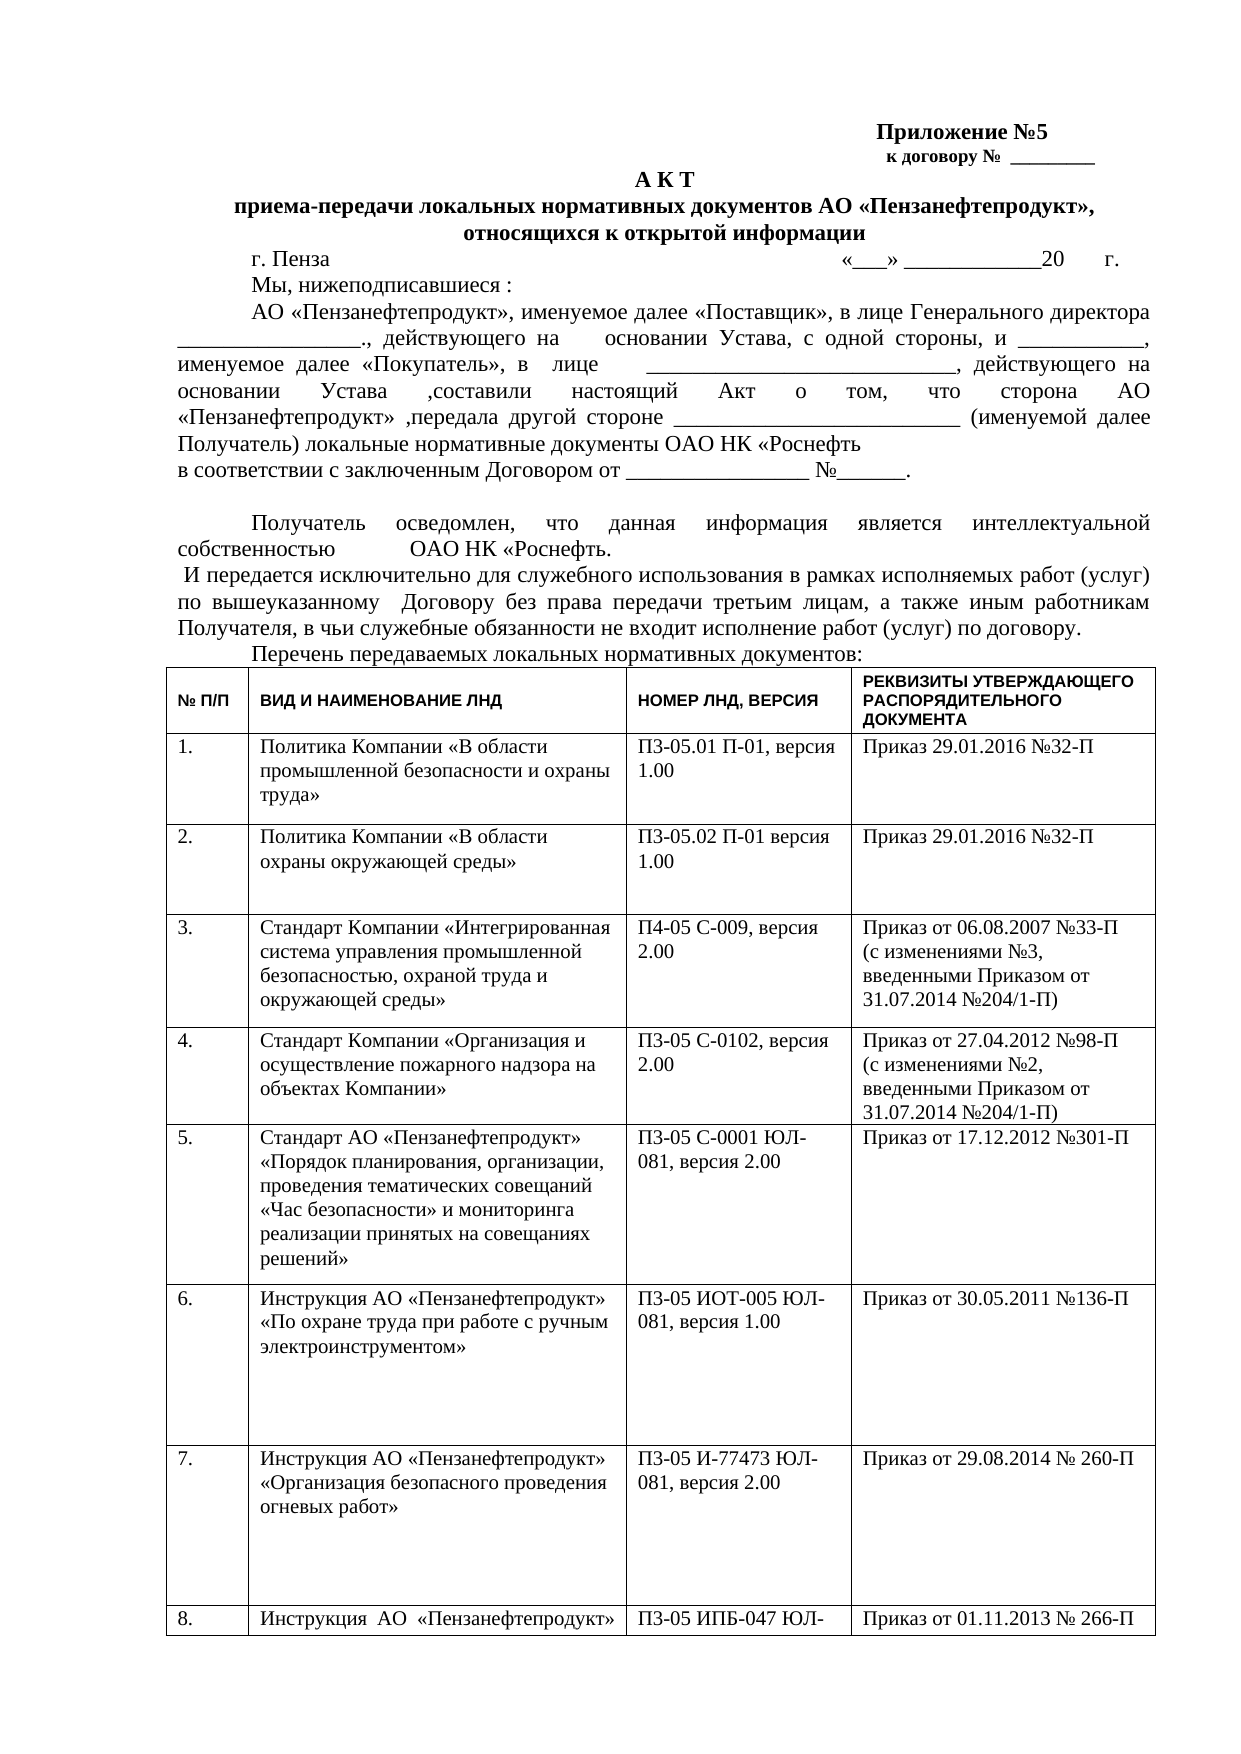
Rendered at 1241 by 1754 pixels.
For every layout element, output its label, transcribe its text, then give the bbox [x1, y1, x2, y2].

text к договору № _________ [177, 144, 1152, 166]
text Получатель осведомлен, что данная информация является интеллектуальной собственностью ОАО НК «Роснефть. [177, 509, 1152, 561]
table_cell Приказ от 17.12.2012 №301-П [852, 1125, 1155, 1284]
table_cell П4-05 С-009, версия 2.00 [627, 915, 851, 1027]
table_header РЕКВИЗИТЫ УТВЕРЖДАЮЩЕГО РАСПОРЯДИТЕЛЬНОГО ДОКУМЕНТА [852, 668, 1155, 733]
table_cell Приказ от 29.08.2014 № 260-П [852, 1446, 1155, 1605]
table_cell Политика Компании «В области охраны окружающей среды» [249, 825, 626, 914]
text относящихся к открытой информации [177, 219, 1152, 245]
text г. Пенза «___» ____________20 г. [177, 245, 1152, 271]
text Перечень передаваемых локальных нормативных документов: [177, 640, 1152, 667]
table_cell 2. [167, 825, 248, 914]
table_cell П3-05.01 П-01, версия 1.00 [627, 734, 851, 823]
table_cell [852, 1606, 1155, 1635]
table_cell Стандарт АО «Пензанефтепродукт» «Порядок планирования, организации, проведения тематических совещаний «Час безопасности» и мониторинга реализации принятых на совещаниях решений» [249, 1125, 626, 1284]
table_cell 6. [167, 1285, 248, 1445]
table_header НОМЕР ЛНД, ВЕРСИЯ [627, 668, 851, 733]
text АО «Пензанефтепродукт», именуемое далее «Поставщик», в лице Генерального директора ________________., действующего на основании Устава, с одной стороны, и ___________, именуемое далее «Покупатель», в лице ___________________________, действующего на основании Устава ,составили настоящий Акт о том, что сторона АО «Пензанефтепродукт» ,передала другой стороне _________________________ (именуемой далее Получатель) локальные нормативные документы ОАО НК «Роснефть [177, 298, 1152, 456]
text приема-передачи локальных нормативных документов АО «Пензанефтепродукт», [177, 192, 1152, 219]
table_cell 7. [167, 1446, 248, 1605]
table_cell П3-05 ИОТ-005 ЮЛ-081, версия 1.00 [627, 1285, 851, 1445]
text в соответствии с заключенным Договором от ________________ №______. [177, 456, 1152, 482]
table_cell Приказ от 27.04.2012 №98-П (с изменениями №2, введенными Приказом от 31.07.2014 №204/1-П) [852, 1028, 1155, 1124]
text И передается исключительно для служебного использования в рамках исполняемых работ (услуг) по вышеуказанному Договору без права передачи третьим лицам, а также иным работникам Получателя, в чьи служебные обязанности не входит исполнение работ (услуг) по договору. [177, 561, 1152, 640]
table_cell Приказ 29.01.2016 №32-П [852, 734, 1155, 823]
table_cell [249, 1606, 626, 1635]
table_cell П3-05 И-77473 ЮЛ-081, версия 2.00 [627, 1446, 851, 1605]
table_cell Инструкция АО «Пензанефтепродукт» «По охране труда при работе с ручным электроинструментом» [249, 1285, 626, 1445]
text Мы, нижеподписавшиеся : [177, 271, 1152, 298]
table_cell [627, 1606, 851, 1635]
table_cell Стандарт Компании «Организация и осуществление пожарного надзора на объектах Компании» [249, 1028, 626, 1124]
text Приложение №5 [177, 118, 1152, 144]
table_header ВИД И НАИМЕНОВАНИЕ ЛНД [249, 668, 626, 733]
text А К Т [177, 166, 1152, 192]
table_cell П3-05.02 П-01 версия 1.00 [627, 825, 851, 914]
table_cell П3-05 С-0001 ЮЛ-081, версия 2.00 [627, 1125, 851, 1284]
table_cell 4. [167, 1028, 248, 1124]
table_header № П/П [167, 668, 248, 733]
table_cell Инструкция АО «Пензанефтепродукт» «Организация безопасного проведения огневых работ» [249, 1446, 626, 1605]
table_cell Приказ от 30.05.2011 №136-П [852, 1285, 1155, 1445]
table_cell 5. [167, 1125, 248, 1284]
table_cell Приказ от 06.08.2007 №33-П (с изменениями №3, введенными Приказом от 31.07.2014 №204/1-П) [852, 915, 1155, 1027]
table_cell Стандарт Компании «Интегрированная система управления промышленной безопасностью, охраной труда и окружающей среды» [249, 915, 626, 1027]
table_cell П3-05 С-0102, версия 2.00 [627, 1028, 851, 1124]
table_cell Приказ 29.01.2016 №32-П [852, 825, 1155, 914]
table_cell Политика Компании «В области промышленной безопасности и охраны труда» [249, 734, 626, 823]
table_cell 3. [167, 915, 248, 1027]
table_cell 8. [167, 1606, 248, 1635]
table_cell 1. [167, 734, 248, 823]
